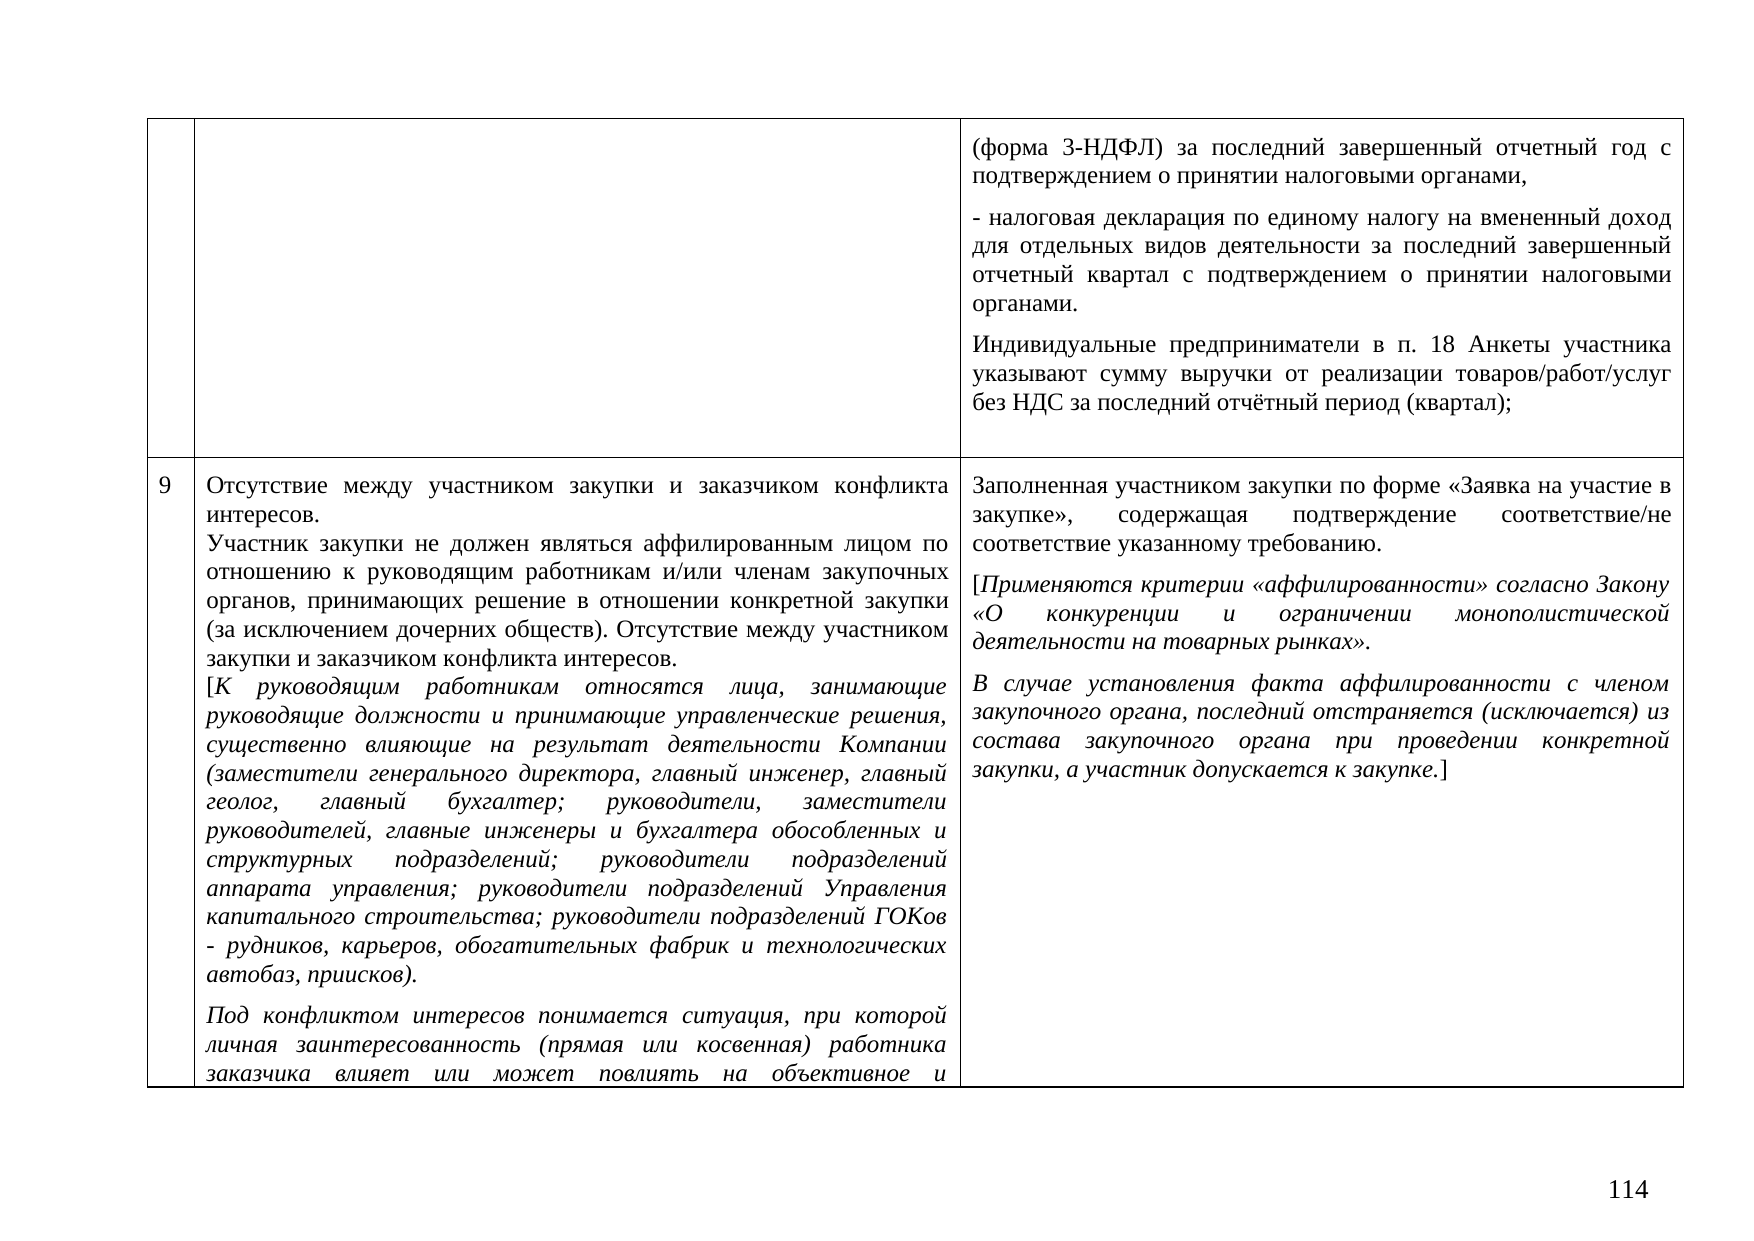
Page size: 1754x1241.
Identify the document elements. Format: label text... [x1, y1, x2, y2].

table_cell 9 [148, 458, 194, 1086]
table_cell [195, 119, 960, 457]
table_cell 8 [148, 119, 194, 457]
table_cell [195, 458, 960, 1086]
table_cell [961, 119, 1683, 457]
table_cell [961, 458, 1683, 1086]
